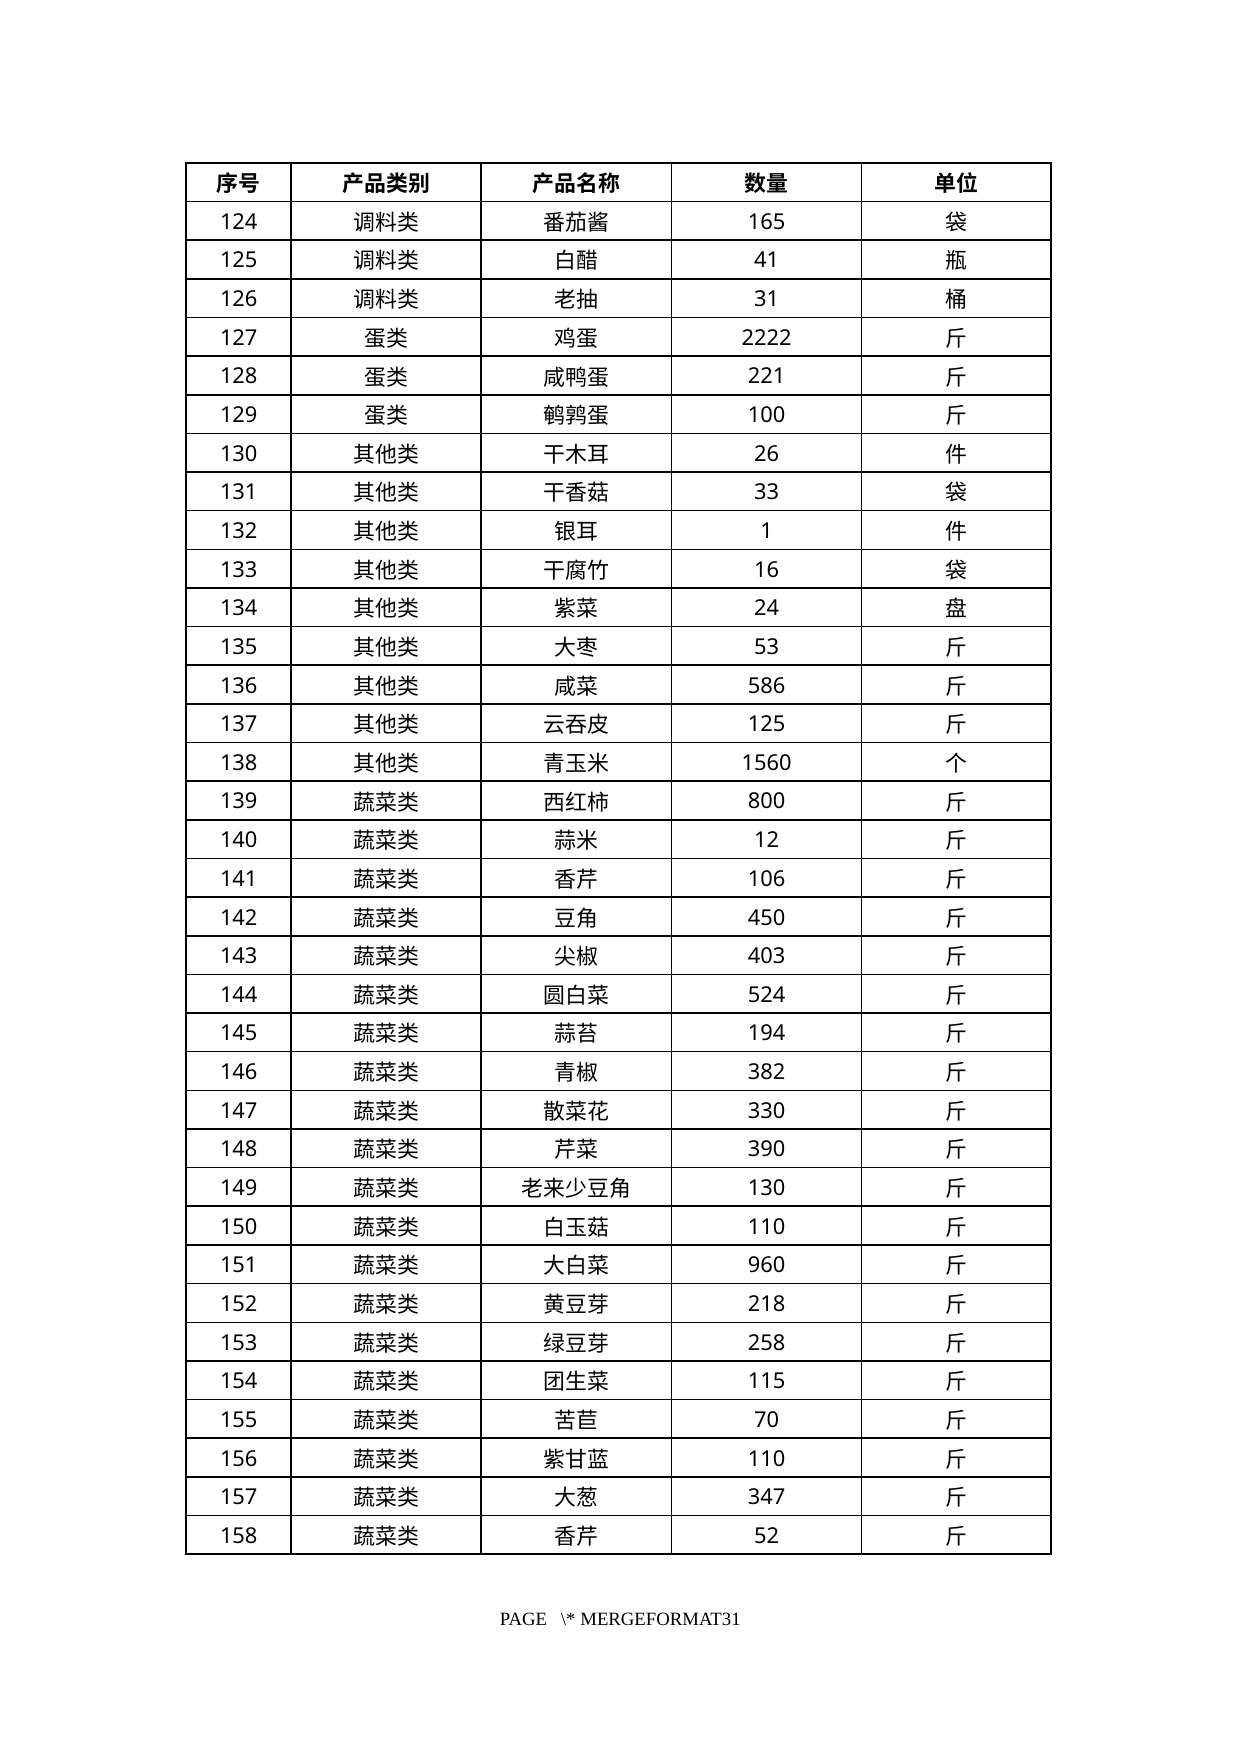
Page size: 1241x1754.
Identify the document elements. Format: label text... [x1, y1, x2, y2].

table_cell 106 [672, 859, 861, 896]
table_cell 165 [672, 202, 861, 239]
table_cell 141 [187, 859, 290, 896]
table_cell 斤 [862, 1246, 1050, 1283]
table_cell 其他类 [292, 666, 480, 703]
table_cell 蔬菜类 [292, 1516, 480, 1553]
table_cell 134 [187, 589, 290, 626]
table_cell 调料类 [292, 280, 480, 317]
table_cell 24 [672, 589, 861, 626]
table_cell 149 [187, 1168, 290, 1205]
table_cell 26 [672, 434, 861, 471]
table_cell 鸡蛋 [482, 318, 671, 355]
table_cell 其他类 [292, 550, 480, 587]
table_cell 大枣 [482, 627, 671, 664]
table_cell 142 [187, 898, 290, 935]
table_cell 瓶 [862, 241, 1050, 278]
table_cell 尖椒 [482, 937, 671, 973]
table_cell 其他类 [292, 743, 480, 780]
table_cell 蔬菜类 [292, 1284, 480, 1321]
table_cell 蔬菜类 [292, 782, 480, 819]
table_cell 218 [672, 1284, 861, 1321]
table_cell 干木耳 [482, 434, 671, 471]
table_cell 斤 [862, 1400, 1050, 1437]
table_cell 斤 [862, 1207, 1050, 1244]
table_cell 390 [672, 1130, 861, 1167]
table_cell 团生菜 [482, 1362, 671, 1399]
table_cell 52 [672, 1516, 861, 1553]
table_cell 133 [187, 550, 290, 587]
table_cell 41 [672, 241, 861, 278]
table_cell 152 [187, 1284, 290, 1321]
table_cell 白醋 [482, 241, 671, 278]
table_cell 136 [187, 666, 290, 703]
table_cell 蔬菜类 [292, 821, 480, 858]
table_cell 蔬菜类 [292, 1362, 480, 1399]
table_cell 110 [672, 1439, 861, 1476]
table_cell 斤 [862, 666, 1050, 703]
table_cell 蔬菜类 [292, 1207, 480, 1244]
table_cell 140 [187, 821, 290, 858]
table_cell 347 [672, 1478, 861, 1514]
table_header 产品类别 [292, 164, 480, 201]
table_cell 154 [187, 1362, 290, 1399]
table_cell 蔬菜类 [292, 1014, 480, 1051]
table_cell 袋 [862, 202, 1050, 239]
table_cell 蔬菜类 [292, 1478, 480, 1514]
table_cell 圆白菜 [482, 975, 671, 1012]
table_cell 蒜米 [482, 821, 671, 858]
table_cell 斤 [862, 1014, 1050, 1051]
table_cell 咸鸭蛋 [482, 357, 671, 394]
table_cell 蔬菜类 [292, 859, 480, 896]
table_cell 其他类 [292, 473, 480, 510]
table_cell 袋 [862, 550, 1050, 587]
table_cell 450 [672, 898, 861, 935]
table_header 单位 [862, 164, 1050, 201]
table_cell 银耳 [482, 511, 671, 548]
table_cell 127 [187, 318, 290, 355]
table_cell 139 [187, 782, 290, 819]
table_cell 件 [862, 434, 1050, 471]
table_cell 斤 [862, 705, 1050, 742]
table_cell 其他类 [292, 627, 480, 664]
table_cell 白玉菇 [482, 1207, 671, 1244]
table_header 序号 [187, 164, 290, 201]
table_cell 蔬菜类 [292, 898, 480, 935]
table_cell 云吞皮 [482, 705, 671, 742]
table_cell 绿豆芽 [482, 1323, 671, 1360]
table_cell 53 [672, 627, 861, 664]
table_cell 大葱 [482, 1478, 671, 1514]
table_cell 斤 [862, 1130, 1050, 1167]
table_cell 382 [672, 1052, 861, 1089]
table_cell 146 [187, 1052, 290, 1089]
table_cell 144 [187, 975, 290, 1012]
table_cell 221 [672, 357, 861, 394]
table_cell 524 [672, 975, 861, 1012]
table_cell 800 [672, 782, 861, 819]
table_cell 斤 [862, 898, 1050, 935]
table_cell 蛋类 [292, 357, 480, 394]
table_cell 青玉米 [482, 743, 671, 780]
table_cell 散菜花 [482, 1091, 671, 1128]
table_cell 130 [187, 434, 290, 471]
table_cell 129 [187, 396, 290, 432]
table_cell 老抽 [482, 280, 671, 317]
table_cell 16 [672, 550, 861, 587]
table_cell 158 [187, 1516, 290, 1553]
table_cell 其他类 [292, 434, 480, 471]
table_cell 干腐竹 [482, 550, 671, 587]
table_cell 青椒 [482, 1052, 671, 1089]
table_cell 香芹 [482, 1516, 671, 1553]
table_cell 蒜苔 [482, 1014, 671, 1051]
table_cell 330 [672, 1091, 861, 1128]
table_cell 老来少豆角 [482, 1168, 671, 1205]
table_cell 258 [672, 1323, 861, 1360]
table_cell 香芹 [482, 859, 671, 896]
table_cell 12 [672, 821, 861, 858]
table_cell 斤 [862, 782, 1050, 819]
table_cell 132 [187, 511, 290, 548]
table_cell 斤 [862, 1052, 1050, 1089]
table_cell 蔬菜类 [292, 1439, 480, 1476]
table_cell 苦苣 [482, 1400, 671, 1437]
table_cell 155 [187, 1400, 290, 1437]
table_cell 调料类 [292, 202, 480, 239]
table_cell 件 [862, 511, 1050, 548]
table_cell 斤 [862, 318, 1050, 355]
table_cell 110 [672, 1207, 861, 1244]
table_cell 131 [187, 473, 290, 510]
table_cell 125 [187, 241, 290, 278]
table_cell 1 [672, 511, 861, 548]
table_cell 蔬菜类 [292, 1323, 480, 1360]
table_cell 其他类 [292, 589, 480, 626]
table_cell 150 [187, 1207, 290, 1244]
table_cell 145 [187, 1014, 290, 1051]
table_cell 194 [672, 1014, 861, 1051]
table_cell 156 [187, 1439, 290, 1476]
table_cell 斤 [862, 1516, 1050, 1553]
table_cell 157 [187, 1478, 290, 1514]
table_cell 袋 [862, 473, 1050, 510]
table_cell 蔬菜类 [292, 1130, 480, 1167]
table_header 产品名称 [482, 164, 671, 201]
table_cell 130 [672, 1168, 861, 1205]
table_cell 蛋类 [292, 396, 480, 432]
table_cell 紫甘蓝 [482, 1439, 671, 1476]
table_cell 其他类 [292, 705, 480, 742]
table_cell 豆角 [482, 898, 671, 935]
table_cell 33 [672, 473, 861, 510]
table_cell 黄豆芽 [482, 1284, 671, 1321]
table_cell 31 [672, 280, 861, 317]
table_cell 蔬菜类 [292, 975, 480, 1012]
table_cell 135 [187, 627, 290, 664]
table_cell 蔬菜类 [292, 1246, 480, 1283]
table_cell 斤 [862, 1439, 1050, 1476]
table_cell 桶 [862, 280, 1050, 317]
table_cell 960 [672, 1246, 861, 1283]
table_cell 斤 [862, 627, 1050, 664]
table_cell 100 [672, 396, 861, 432]
table_cell 斤 [862, 1168, 1050, 1205]
table_cell 128 [187, 357, 290, 394]
table_cell 147 [187, 1091, 290, 1128]
table_cell 个 [862, 743, 1050, 780]
table_cell 斤 [862, 937, 1050, 973]
table_header 数量 [672, 164, 861, 201]
table_cell 斤 [862, 1478, 1050, 1514]
table_cell 151 [187, 1246, 290, 1283]
table_cell 干香菇 [482, 473, 671, 510]
table_cell 148 [187, 1130, 290, 1167]
table_cell 蔬菜类 [292, 937, 480, 973]
table_cell 盘 [862, 589, 1050, 626]
table_cell 番茄酱 [482, 202, 671, 239]
table_cell 1560 [672, 743, 861, 780]
table_cell 斤 [862, 859, 1050, 896]
table_cell 124 [187, 202, 290, 239]
table_cell 2222 [672, 318, 861, 355]
table_cell 153 [187, 1323, 290, 1360]
table_cell 斤 [862, 1284, 1050, 1321]
table_cell 137 [187, 705, 290, 742]
table_cell 143 [187, 937, 290, 973]
table_cell 403 [672, 937, 861, 973]
table_cell 138 [187, 743, 290, 780]
table_cell 斤 [862, 396, 1050, 432]
table_cell 115 [672, 1362, 861, 1399]
table_cell 斤 [862, 357, 1050, 394]
table_cell 斤 [862, 975, 1050, 1012]
table_cell 芹菜 [482, 1130, 671, 1167]
table_cell 其他类 [292, 511, 480, 548]
table_cell 斤 [862, 1362, 1050, 1399]
table_cell 70 [672, 1400, 861, 1437]
table_cell 斤 [862, 1323, 1050, 1360]
table_cell 斤 [862, 1091, 1050, 1128]
table_cell 咸菜 [482, 666, 671, 703]
table_cell 126 [187, 280, 290, 317]
table_cell 紫菜 [482, 589, 671, 626]
table_cell 蔬菜类 [292, 1400, 480, 1437]
table_cell 蛋类 [292, 318, 480, 355]
table_cell 蔬菜类 [292, 1091, 480, 1128]
table_cell 蔬菜类 [292, 1052, 480, 1089]
table_cell 蔬菜类 [292, 1168, 480, 1205]
table_cell 大白菜 [482, 1246, 671, 1283]
table_cell 西红柿 [482, 782, 671, 819]
table_cell 586 [672, 666, 861, 703]
table_cell 鹌鹑蛋 [482, 396, 671, 432]
table_cell 调料类 [292, 241, 480, 278]
table_cell 斤 [862, 821, 1050, 858]
table_cell 125 [672, 705, 861, 742]
